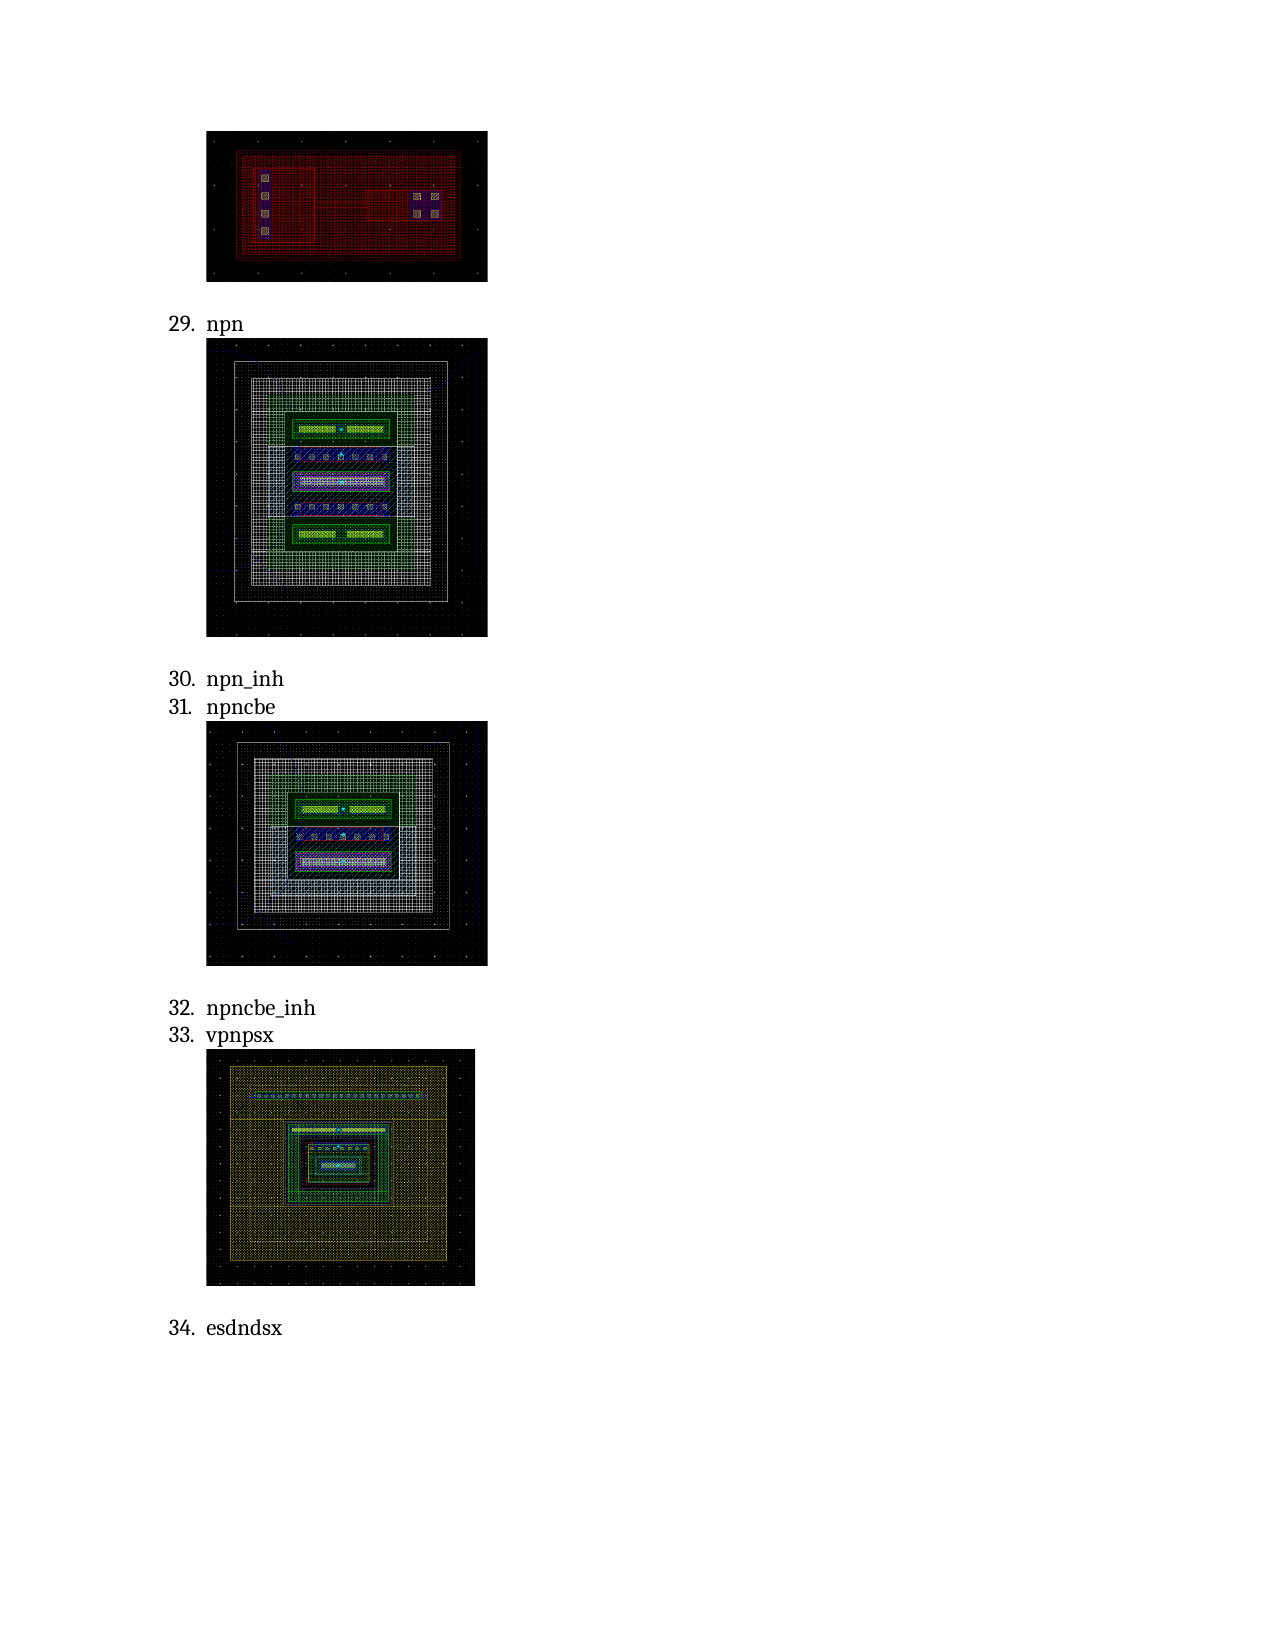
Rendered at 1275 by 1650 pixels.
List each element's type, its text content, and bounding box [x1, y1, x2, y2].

list npncbe [169, 693, 1125, 720]
picture [206, 338, 488, 637]
list npncbe_inh [169, 994, 1125, 1021]
picture [206, 721, 488, 966]
list npn_inh [169, 666, 1125, 692]
picture [206, 131, 488, 282]
list npn [169, 311, 1125, 337]
list vpnpsx [169, 1022, 1125, 1048]
picture [206, 1049, 476, 1286]
list esdndsx [169, 1315, 1125, 1341]
